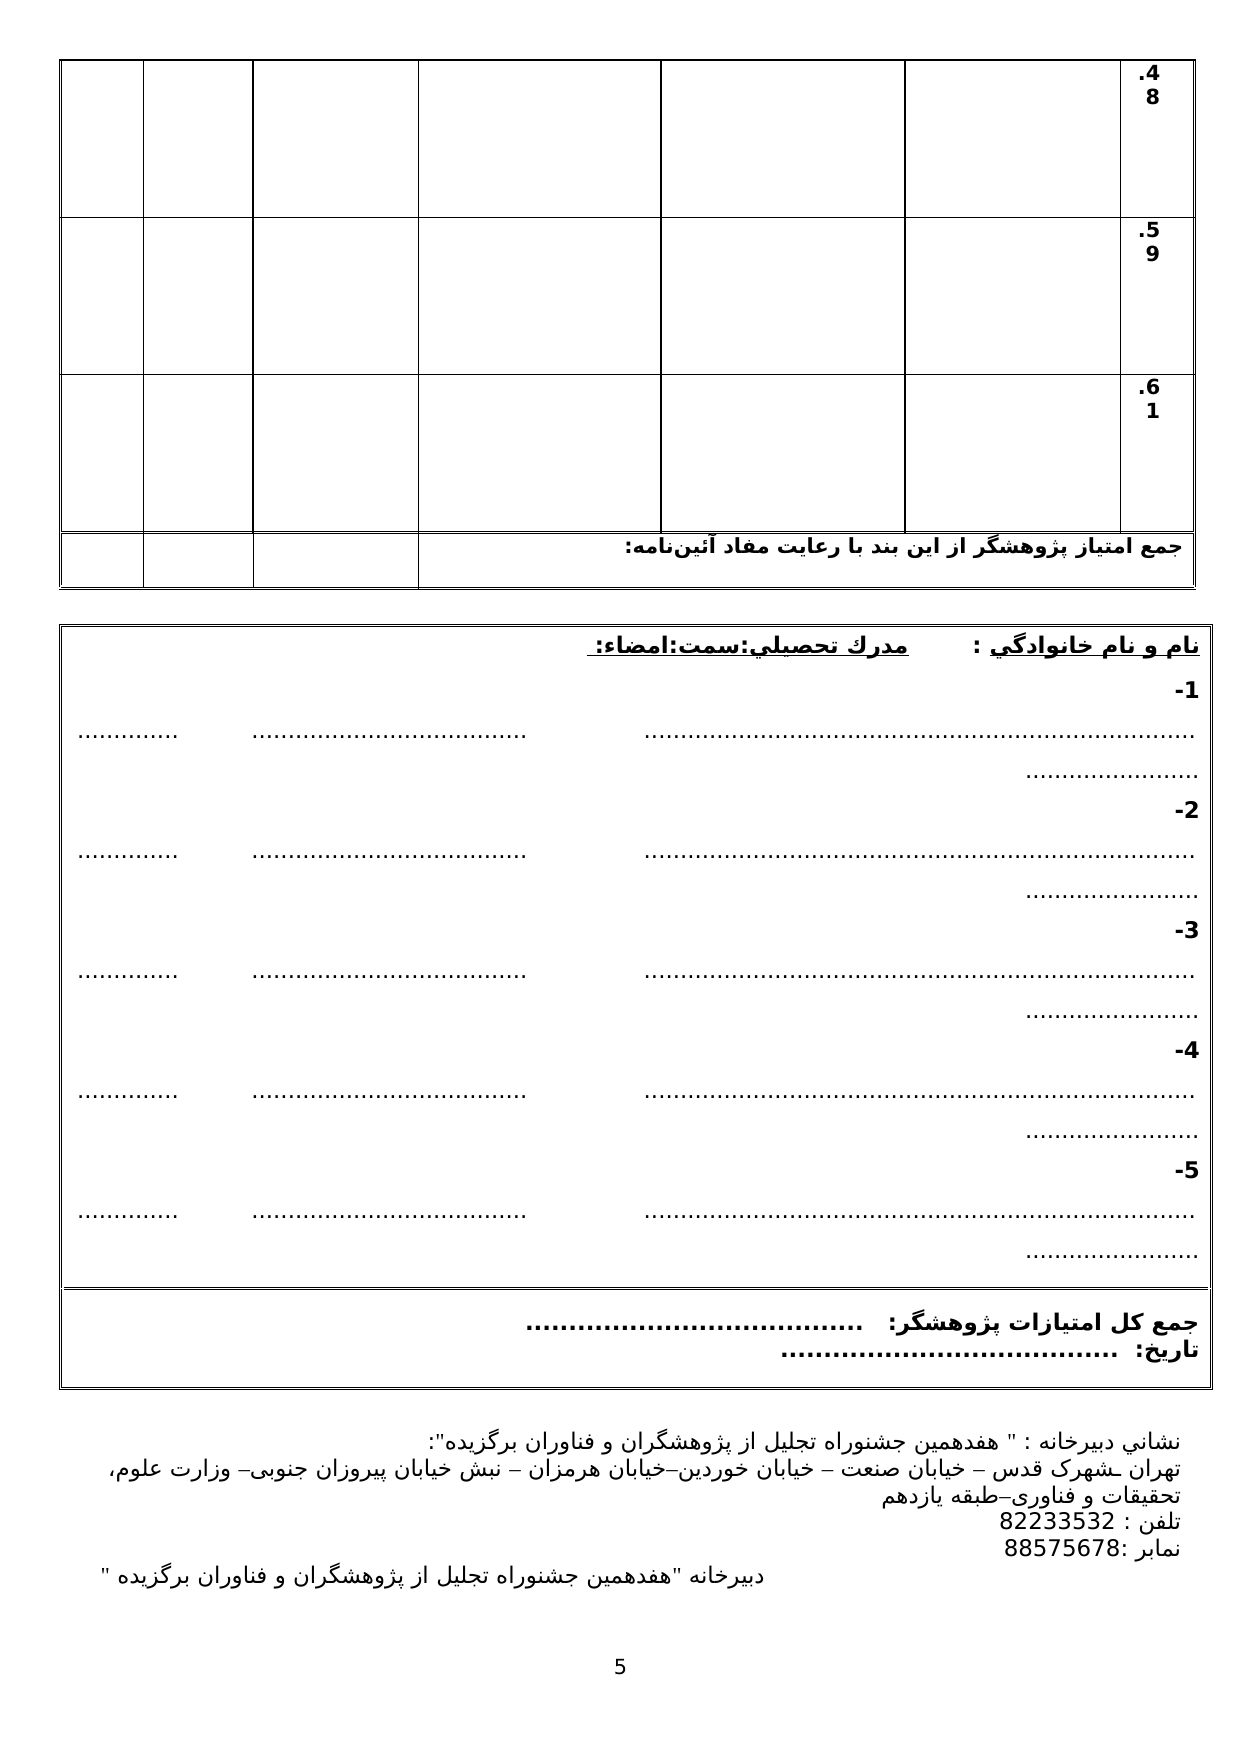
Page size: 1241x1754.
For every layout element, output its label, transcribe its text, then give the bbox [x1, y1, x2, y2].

table_cell [62, 218, 143, 374]
table_cell [144, 534, 253, 587]
table_cell [254, 375, 418, 531]
table_cell [906, 218, 1120, 374]
table_cell [254, 218, 418, 374]
table_cell [254, 534, 418, 587]
table_cell [62, 61, 143, 216]
table_cell [61, 534, 143, 587]
table_cell [144, 218, 252, 374]
table_cell 9 [1121, 218, 1193, 374]
table_cell [144, 61, 252, 216]
table_cell 10 [1121, 375, 1193, 531]
table_cell [906, 375, 1120, 531]
table_cell [254, 61, 418, 216]
table_cell [662, 218, 904, 374]
table_cell [662, 375, 904, 531]
text دبيرخانه "هفدهمين جشنوراه تجليل از پژوهشگران و فناوران برگزيده " [59, 1562, 806, 1588]
text تهران ـشهرک قدس – خیابان صنعت – خیابان خوردین–خیابان هرمزان – نبش خیابان پیروزان جنوبی– وزارت علوم، تحقیقات و فناوری–طبقه یازدهم [59, 1455, 1181, 1508]
table_cell [62, 375, 143, 531]
table_cell جمع امتياز پژوهشگر از اين بند با رعايت مفاد آئين‌نامه: [419, 534, 1194, 587]
table_cell [906, 61, 1120, 216]
table_cell [419, 61, 660, 216]
table_header نام و نام خانوادگي : مدرك تحصيلي:سمت:امضاء: 1- ............................................................................ ...................................... ...................................... 2- ............................................................................ ...................................... ...................................... 3- ............................................................................ ...................................... ...................................... 4- ............................................................................ ...................................... ...................................... 5- ............................................................................ ...................................... ...................................... [62, 627, 1210, 1287]
table_cell [662, 61, 904, 216]
text تلفن : 82233532 [59, 1508, 1181, 1535]
table_cell [419, 375, 660, 531]
text نمابر :88575678 [59, 1535, 1181, 1562]
text نشاني دبيرخانه : " هفدهمين جشنوراه تجليل از پژوهشگران و فناوران برگزيده": [59, 1428, 1181, 1455]
table_cell 8 [1121, 61, 1193, 216]
table_cell [419, 218, 660, 374]
table_cell [144, 375, 252, 531]
table_cell جمع كل امتيازات پژوهشگر: ....................................... تاريخ: ....................................... [61, 1287, 1211, 1387]
